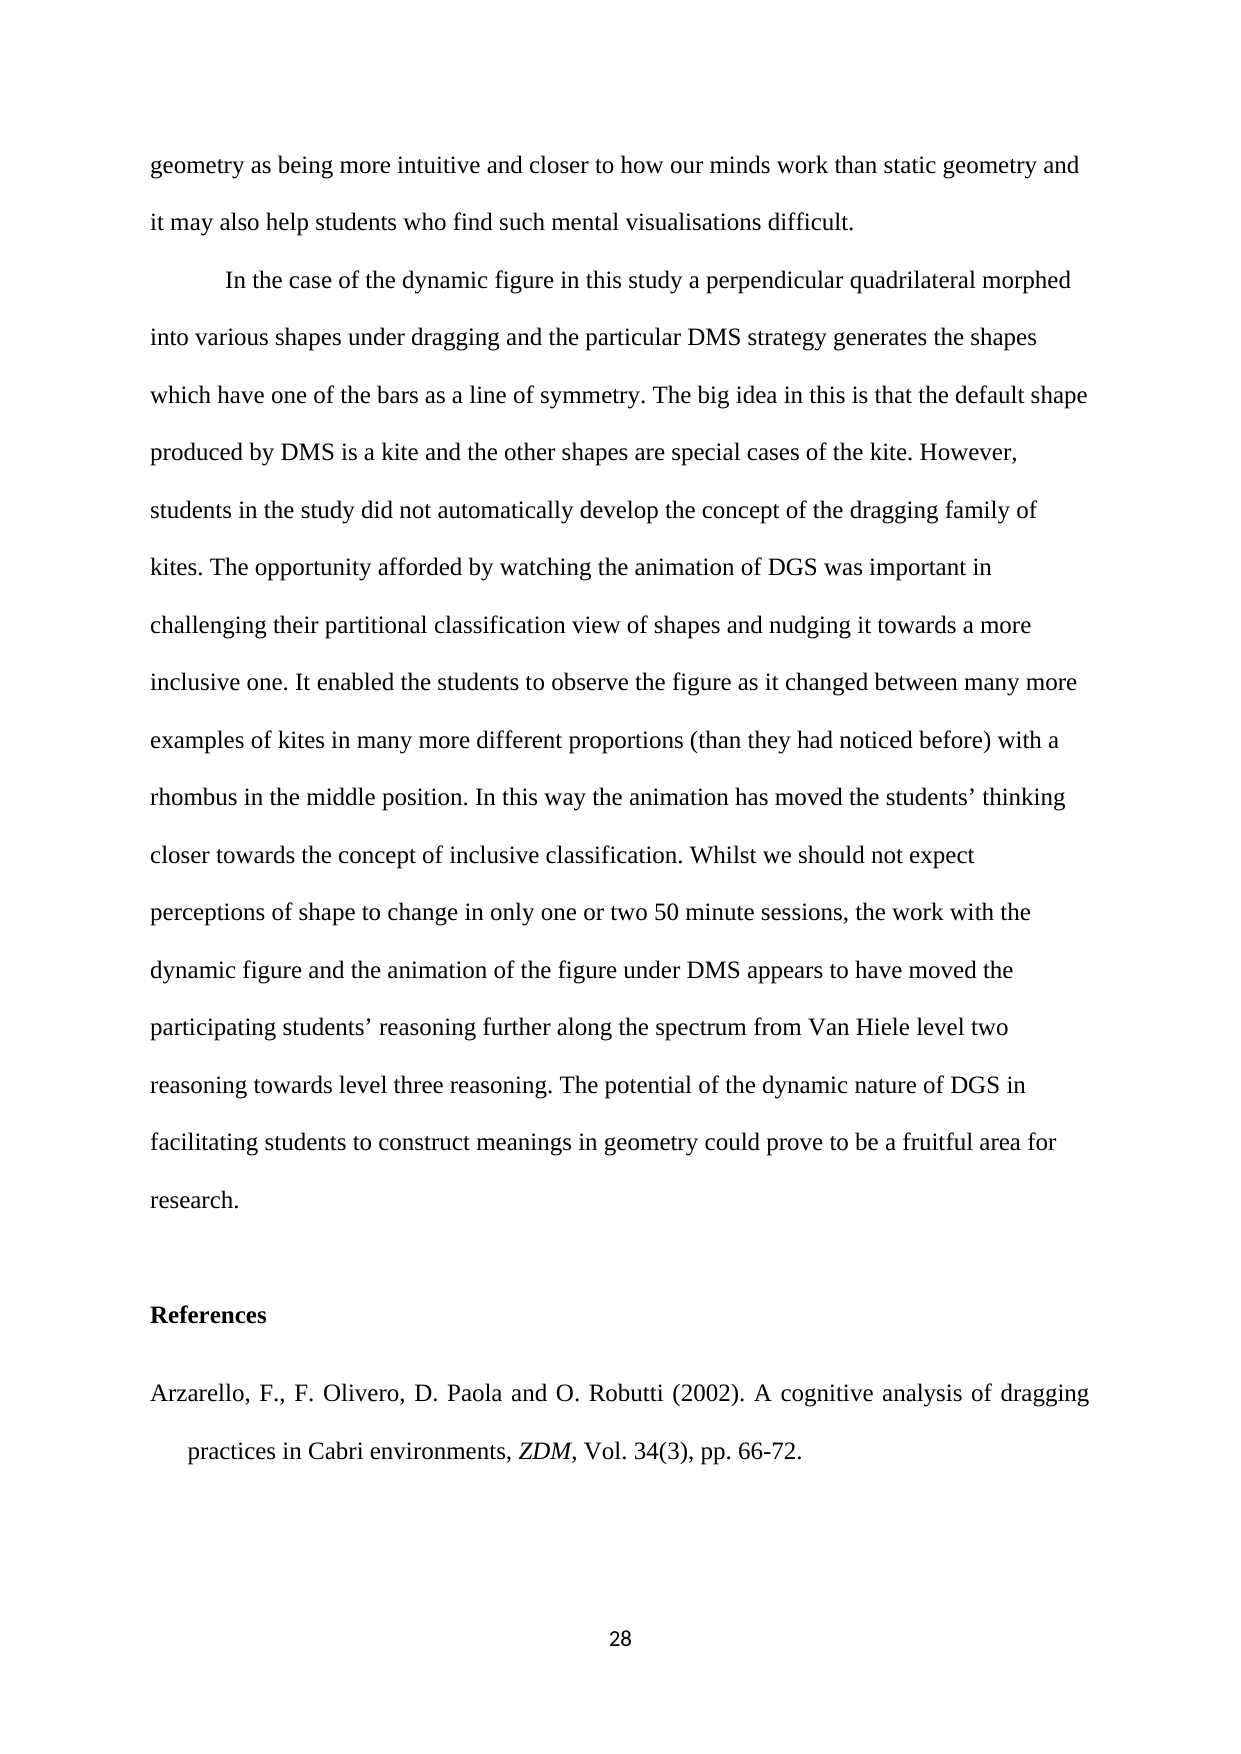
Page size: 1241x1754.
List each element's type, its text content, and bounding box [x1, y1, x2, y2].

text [150, 150, 1090, 236]
text Arzarello, F., F. Olivero, D. Paola and O. Robutti (2002). A cognitive analysis of dragging practices in Cabri environments, ZDM, Vol. 34(3), pp. 66-72. [150, 1378, 1090, 1464]
text In the case of the dynamic figure in this study a perpendicular quadrilateral morphed into various shapes under dragging and the particular DMS strategy generates the shapes which have one of the bars as a line of symmetry. The big idea in this is that the default shape produced by DMS is a kite and the other shapes are special cases of the kite. However, students in the study did not automatically develop the concept of the dragging family of kites. The opportunity afforded by watching the animation of DGS was important in challenging their partitional classification view of shapes and nudging it towards a more inclusive one. It enabled the students to observe the figure as it changed between many more examples of kites in many more different proportions (than they had noticed before) with a rhombus in the middle position. In this way the animation has moved the students’ thinking closer towards the concept of inclusive classification. Whilst we should not expect perceptions of shape to change in only one or two 50 minute sessions, the work with the dynamic figure and the animation of the figure under DMS appears to have moved the participating students’ reasoning further along the spectrum from Van Hiele level two reasoning towards level three reasoning. The potential of the dynamic nature of DGS in facilitating students to construct meanings in geometry could prove to be a fruitful area for research. [150, 265, 1090, 1214]
text References [150, 1300, 1090, 1329]
